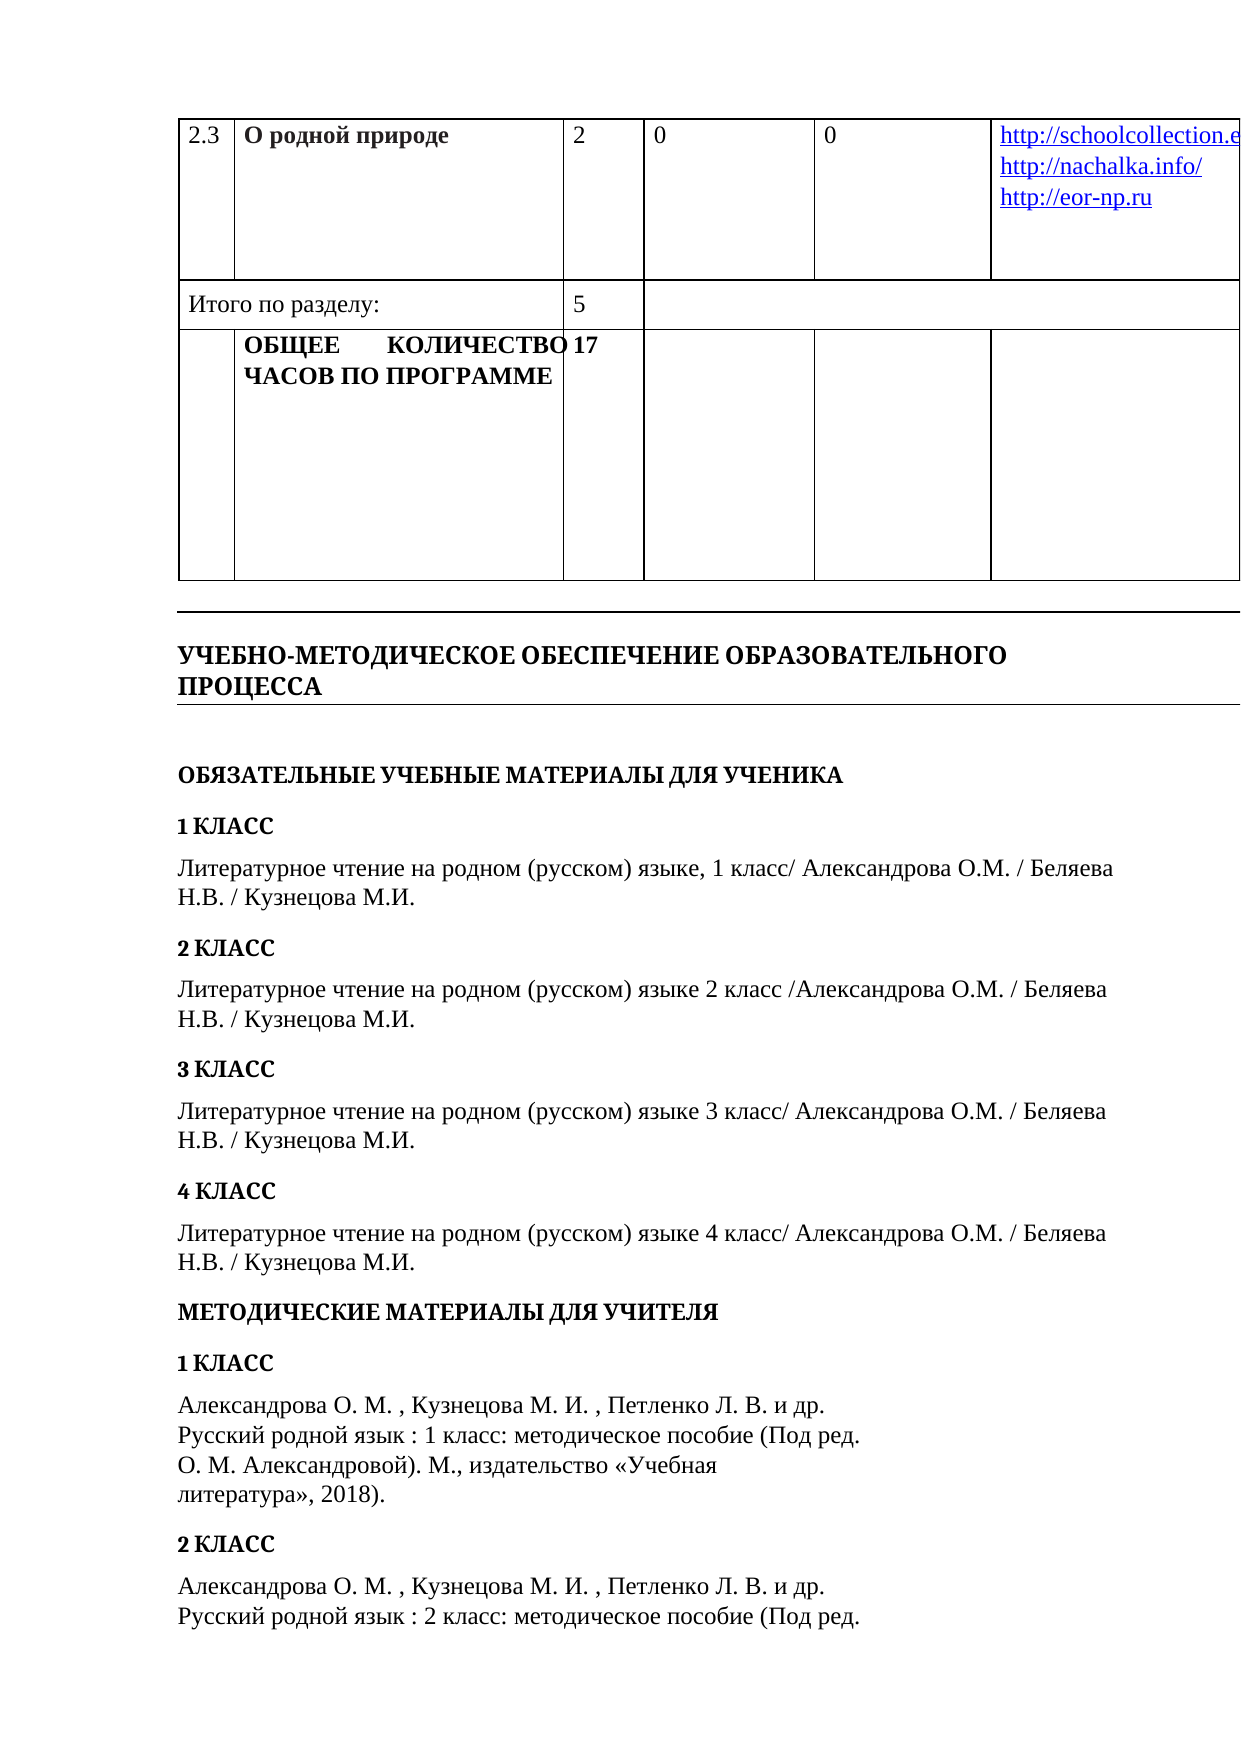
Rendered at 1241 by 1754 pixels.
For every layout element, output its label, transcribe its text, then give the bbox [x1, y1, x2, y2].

text УЧЕБНО-МЕТОДИЧЕСКОЕ ОБЕСПЕЧЕНИЕ ОБРАЗОВАТЕЛЬНОГО ПРОЦЕССА [177, 642, 1152, 701]
table_cell О родной природе [235, 120, 563, 279]
text МЕТОДИЧЕСКИЕ МАТЕРИАЛЫ ДЛЯ УЧИТЕЛЯ [177, 1300, 1152, 1326]
text Литературное чтение на родном (русском) языке 2 класс /Александрова О.М. / Беляева Н.В. / Кузнецова М.И. [177, 974, 1151, 1033]
table_cell [645, 281, 1239, 329]
table_cell [815, 330, 990, 580]
text Русский родной язык : 1 класс: методическое пособие (Под ред. [177, 1420, 1151, 1448]
text 3 КЛАСС [177, 1057, 1152, 1083]
table_cell 5 [564, 281, 643, 329]
table_cell [180, 330, 234, 580]
text ОБЯЗАТЕЛЬНЫЕ УЧЕБНЫЕ МАТЕРИАЛЫ ДЛЯ УЧЕНИКА [177, 763, 1152, 789]
table_cell ОБЩЕЕ КОЛИЧЕСТВО ЧАСОВ ПО ПРОГРАММЕ [235, 330, 563, 580]
text 2 КЛАСС [177, 935, 1152, 962]
table_cell [645, 330, 814, 580]
table_cell 2.3 [180, 120, 234, 279]
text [177, 1450, 815, 1508]
text 1 КЛАСС [177, 1351, 1152, 1377]
text Литературное чтение на родном (русском) языке 4 класс/ Александрова О.М. / Беляева Н.В. / Кузнецова М.И. [177, 1218, 1151, 1276]
table_cell 17 [564, 330, 643, 580]
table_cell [992, 120, 1239, 279]
table_cell 0 [815, 120, 990, 279]
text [177, 1571, 1151, 1600]
table_cell [992, 330, 1239, 580]
table_cell Итого по разделу: [180, 281, 563, 329]
text Литературное чтение на родном (русском) языке 3 класс/ Александрова О.М. / Беляева Н.В. / Кузнецова М.И. [177, 1096, 1151, 1154]
text 4 КЛАСС [177, 1178, 1152, 1205]
text Литературное чтение на родном (русском) языке, 1 класс/ Александрова О.М. / Беляева Н.В. / Кузнецова М.И. [177, 853, 1151, 911]
table_cell 2 [564, 120, 643, 279]
text Русский родной язык : 2 класс: методическое пособие (Под ред. [177, 1601, 1151, 1630]
text 2 КЛАСС [177, 1532, 1152, 1558]
table_cell 0 [645, 120, 814, 279]
text Александрова О. М. , Кузнецова М. И. , Петленко Л. В. и др. [177, 1390, 1151, 1419]
text 1 КЛАСС [177, 814, 1152, 840]
